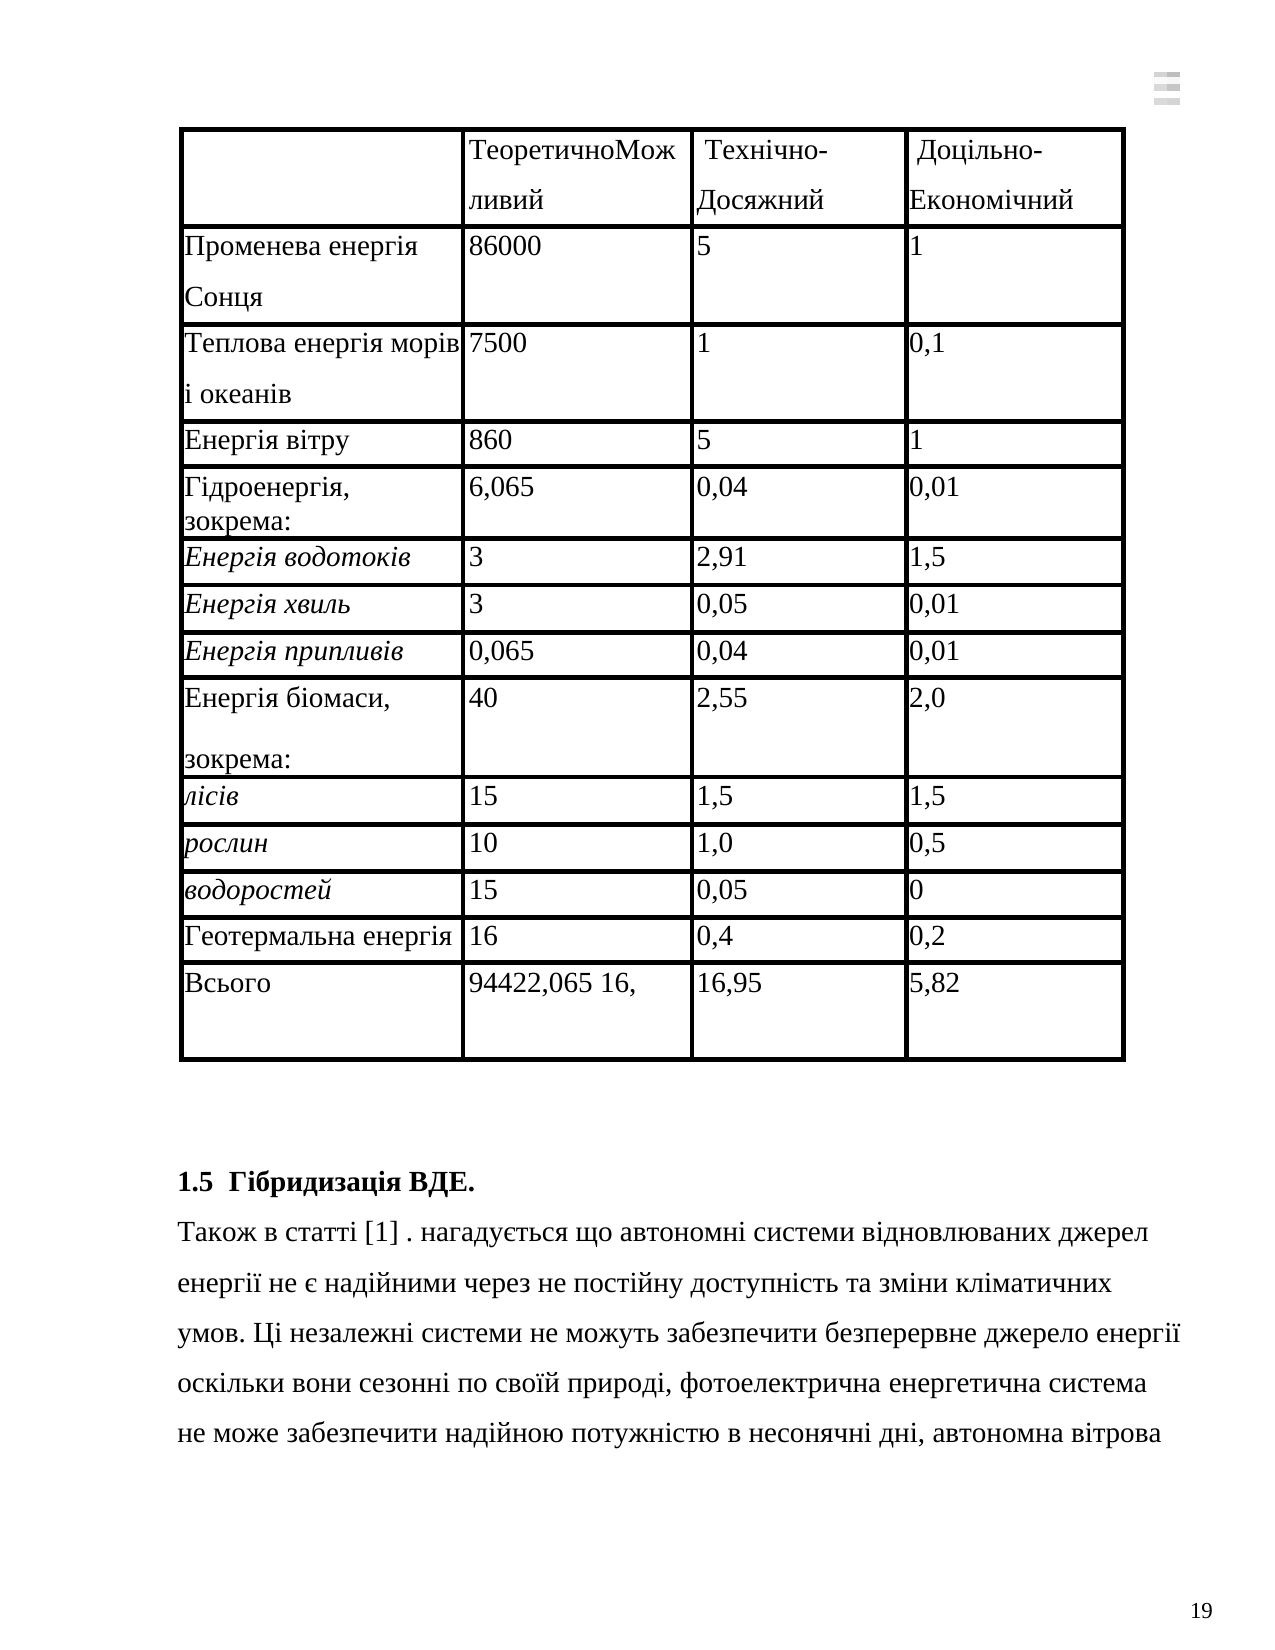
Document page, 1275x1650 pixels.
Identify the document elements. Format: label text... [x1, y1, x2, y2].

table_cell 0,05 [694, 874, 904, 915]
table_cell 0,01 [909, 635, 1121, 675]
table_cell Гідроенергія, зокрема: [184, 469, 461, 536]
text Також в статті [1] . нагадується що автономні системи відновлюваних джерел енергії не є надійними через не постійну доступність та зміни кліматичних умов. Ці незалежні системи не можуть забезпечити безперервне джерело енергії оскільки вони сезонні по своїй природі, фотоелектрична енергетична система не може забезпечити надійною потужністю в несонячні дні, автономна вітрова [177, 1214, 1182, 1449]
table_cell лісів [184, 779, 461, 822]
table_cell 15 [465, 874, 690, 915]
table_cell 15 [465, 779, 690, 822]
table_cell 0,01 [909, 587, 1121, 630]
table_cell 1,5 [909, 541, 1121, 583]
table_cell 0 [909, 874, 1121, 915]
table_cell 2,55 [694, 680, 904, 774]
table_cell Енергія хвиль [184, 587, 461, 630]
table_cell Променева енергія Сонця [184, 229, 461, 322]
table_cell Енергія водотоків [184, 541, 461, 583]
table_cell 7500 [465, 327, 690, 419]
table_cell 16 [465, 920, 690, 960]
table_cell Енергія припливів [184, 635, 461, 675]
table_cell 0,1 [909, 327, 1121, 419]
table_cell 40 [465, 680, 690, 774]
table_cell Енергія біомаси, зокрема: [184, 680, 461, 774]
table_cell 860 [465, 424, 690, 464]
table_cell 3 [465, 541, 690, 583]
table_cell Теплова енергія морів і океанів [184, 327, 461, 419]
table_cell 1 [694, 327, 904, 419]
table_cell водоростей [184, 874, 461, 915]
table_cell 0,4 [694, 920, 904, 960]
table_header [184, 132, 461, 224]
table_cell 0,01 [909, 469, 1121, 536]
table_cell 10 [465, 827, 690, 869]
table_cell 6,065 [465, 469, 690, 536]
table_cell 5 [694, 229, 904, 322]
subtitle Гібридизація ВДЕ. [177, 1164, 1212, 1198]
table_cell 0,5 [909, 827, 1121, 869]
picture [1142, 72, 1194, 105]
table_cell 0,2 [909, 920, 1121, 960]
table_cell 3 [465, 587, 690, 630]
table_header ТеоретичноМож ливий [465, 132, 690, 224]
table_header Технічно- Досяжний [694, 132, 904, 224]
table_cell 5,82 [909, 965, 1121, 1057]
table_header Доцільно- Економічний [909, 132, 1121, 224]
table_cell Всього [184, 965, 461, 1057]
table_cell 1,5 [694, 779, 904, 822]
table_cell 94422,065 16, [465, 965, 690, 1057]
table_cell 1 [909, 229, 1121, 322]
table_cell 1 [909, 424, 1121, 464]
table_cell Енергія вітру [184, 424, 461, 464]
table_cell 0,04 [694, 469, 904, 536]
table_cell 0,05 [694, 587, 904, 630]
table_cell 16,95 [694, 965, 904, 1057]
table_cell 1,0 [694, 827, 904, 869]
table_cell Геотермальна енергія [184, 920, 461, 960]
table_cell 0,065 [465, 635, 690, 675]
table_cell 2,91 [694, 541, 904, 583]
table_cell 0,04 [694, 635, 904, 675]
table_cell рослин [184, 827, 461, 869]
table_cell 5 [694, 424, 904, 464]
table_cell 1,5 [909, 779, 1121, 822]
table_cell 2,0 [909, 680, 1121, 774]
table_cell 86000 [465, 229, 690, 322]
